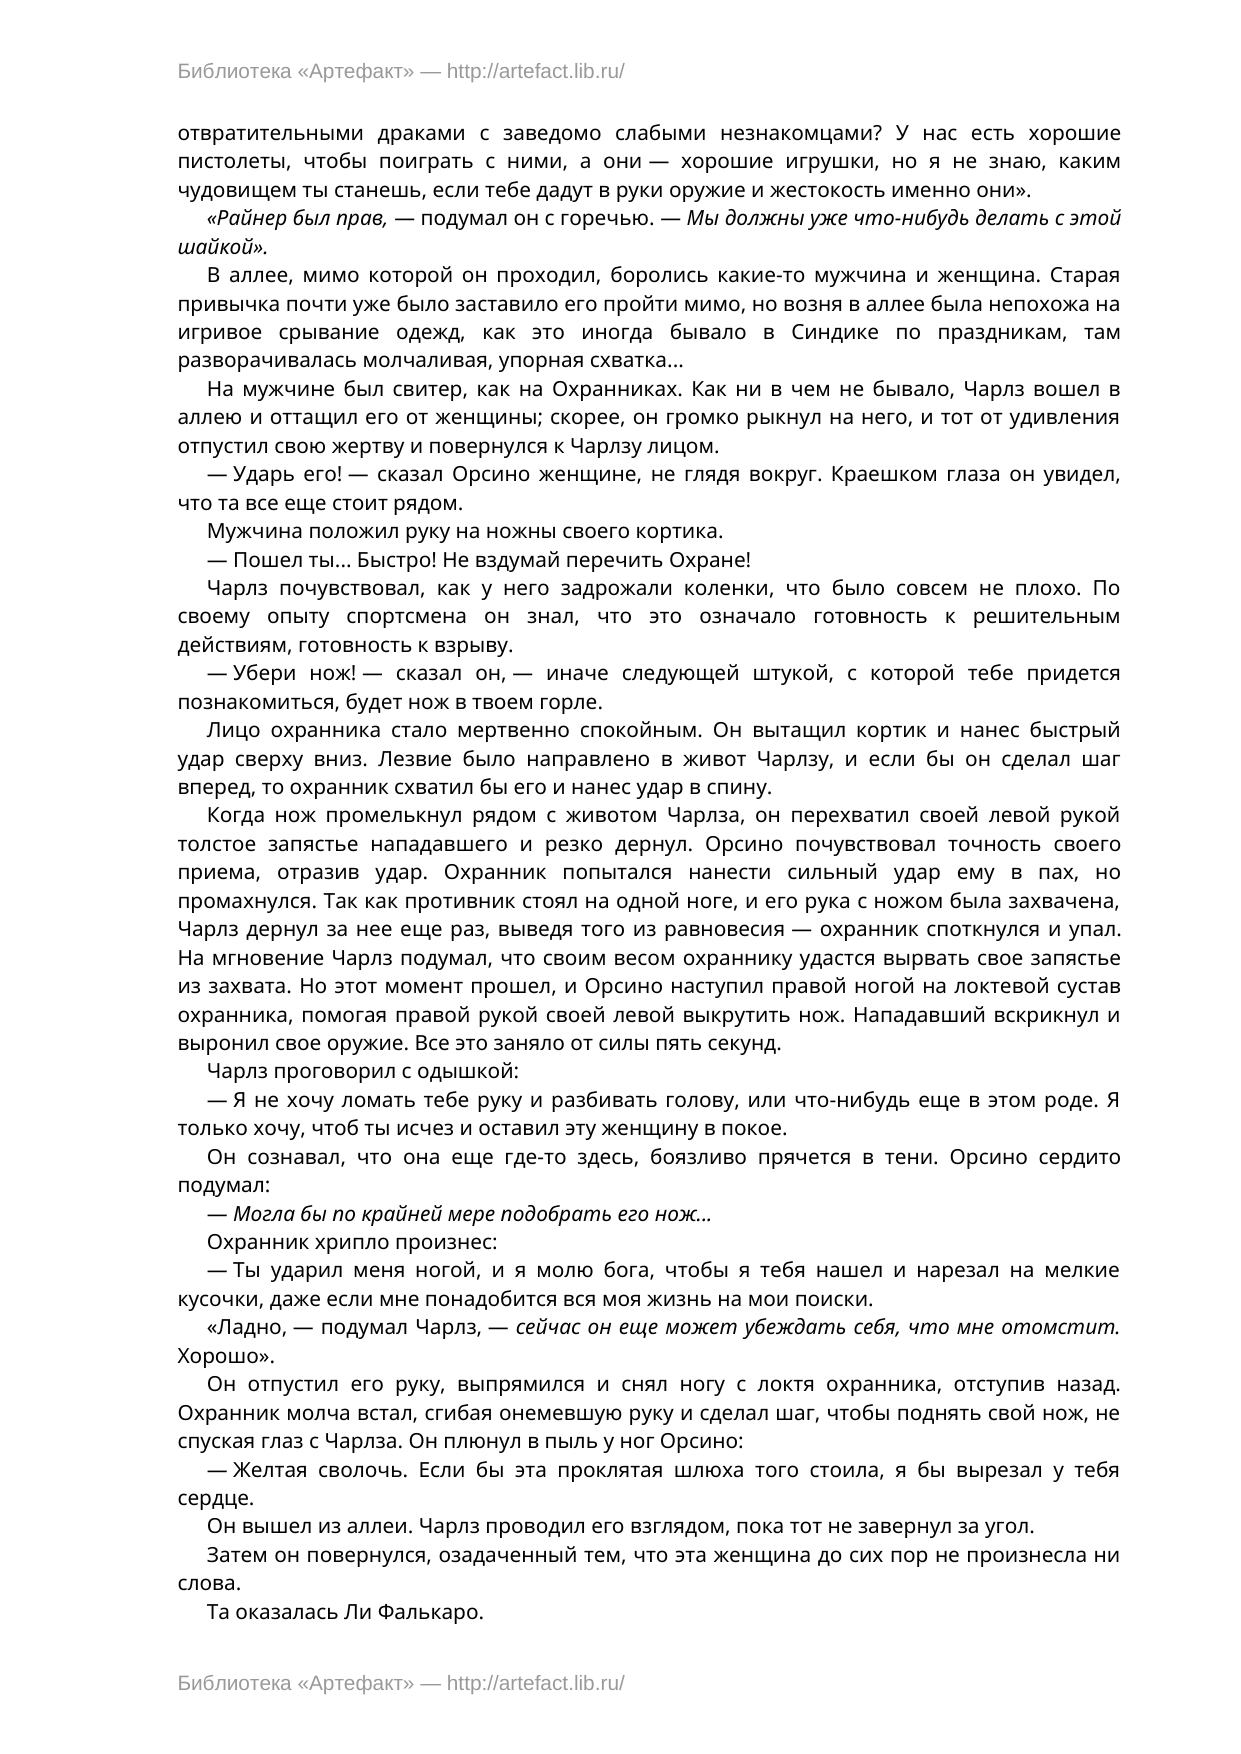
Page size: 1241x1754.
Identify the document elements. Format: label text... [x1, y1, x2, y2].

text — Желтая сволочь. Если бы эта проклятая шлюха того стоила, я бы вырезал у тебя сердце. [177, 1455, 1122, 1512]
text Он сознавал, что она еще где-то здесь, боязливо прячется в тени. Орсино сердито подумал: [177, 1142, 1122, 1199]
text На мужчине был свитер, как на Охранниках. Как ни в чем не бывало, Чарлз вошел в аллею и оттащил его от женщины; скорее, он громко рыкнул на него, и тот от удивления отпустил свою жертву и повернулся к Чарлзу лицом. [177, 374, 1122, 459]
text — Могла бы по крайней мере подобрать его нож... [177, 1199, 1122, 1227]
text Затем он повернулся, озадаченный тем, что эта женщина до сих пор не произнесла ни слова. [177, 1540, 1122, 1597]
text Лицо охранника стало мертвенно спокойным. Он вытащил кортик и нанес быстрый удар сверху вниз. Лезвие было направлено в живот Чарлзу, и если бы он сделал шаг вперед, то охранник схватил бы его и нанес удар в спину. [177, 715, 1122, 801]
text Он вышел из аллеи. Чарлз проводил его взглядом, пока тот не завернул за угол. [177, 1512, 1122, 1540]
text — Ты ударил меня ногой, и я молю бога, чтобы я тебя нашел и нарезал на мелкие кусочки, даже если мне понадобится вся моя жизнь на мои поиски. [177, 1256, 1122, 1312]
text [177, 118, 1122, 203]
text Охранник хрипло произнес: [177, 1227, 1122, 1256]
text «Ладно, — подумал Чарлз, — сейчас он еще может убеждать себя, что мне отомстит. Хорошо». [177, 1312, 1122, 1369]
text — Ударь его! — сказал Орсино женщине, не глядя вокруг. Краешком глаза он увидел, что та все еще стоит рядом. [177, 459, 1122, 516]
text Когда нож промелькнул рядом с животом Чарлза, он перехватил своей левой рукой толстое запястье нападавшего и резко дернул. Орсино почувствовал точность своего приема, отразив удар. Охранник попытался нанести сильный удар ему в пах, но промахнулся. Так как противник стоял на одной ноге, и его рука с ножом была захвачена, Чарлз дернул за нее еще раз, выведя того из равновесия — охранник споткнулся и упал. На мгновение Чарлз подумал, что своим весом охраннику удастся вырвать свое запястье из захвата. Но этот момент прошел, и Орсино наступил правой ногой на локтевой сустав охранника, помогая правой рукой своей левой выкрутить нож. Нападавший вскрикнул и выронил свое оружие. Все это заняло от силы пять секунд. [177, 801, 1122, 1057]
text — Я не хочу ломать тебе руку и разбивать голову, или что-нибудь еще в этом роде. Я только хочу, чтоб ты исчез и оставил эту женщину в покое. [177, 1085, 1122, 1142]
text Он отпустил его руку, выпрямился и снял ногу с локтя охранника, отступив назад. Охранник молча встал, сгибая онемевшую руку и сделал шаг, чтобы поднять свой нож, не спуская глаз с Чарлза. Он плюнул в пыль у ног Орсино: [177, 1369, 1122, 1455]
text Чарлз проговорил с одышкой: [177, 1057, 1122, 1085]
text — Пошел ты... Быстро! Не вздумай перечить Охране! [177, 545, 1122, 573]
text В аллее, мимо которой он проходил, боролись какие-то мужчина и женщина. Старая привычка почти уже было заставило его пройти мимо, но возня в аллее была непохожа на игривое срывание одежд, как это иногда бывало в Синдике по праздникам, там разворачивалась молчаливая, упорная схватка... [177, 260, 1122, 374]
text «Райнер был прав, — подумал он с горечью. — Мы должны уже что-нибудь делать с этой шайкой». [177, 203, 1122, 260]
text Чарлз почувствовал, как у него задрожали коленки, что было совсем не плохо. По своему опыту спортсмена он знал, что это означало готовность к решительным действиям, готовность к взрыву. [177, 573, 1122, 658]
text Та оказалась Ли Фалькаро. [177, 1597, 1122, 1625]
text — Убери нож! — сказал он, — иначе следующей штукой, с которой тебе придется познакомиться, будет нож в твоем горле. [177, 658, 1122, 715]
text Мужчина положил руку на ножны своего кортика. [177, 516, 1122, 545]
